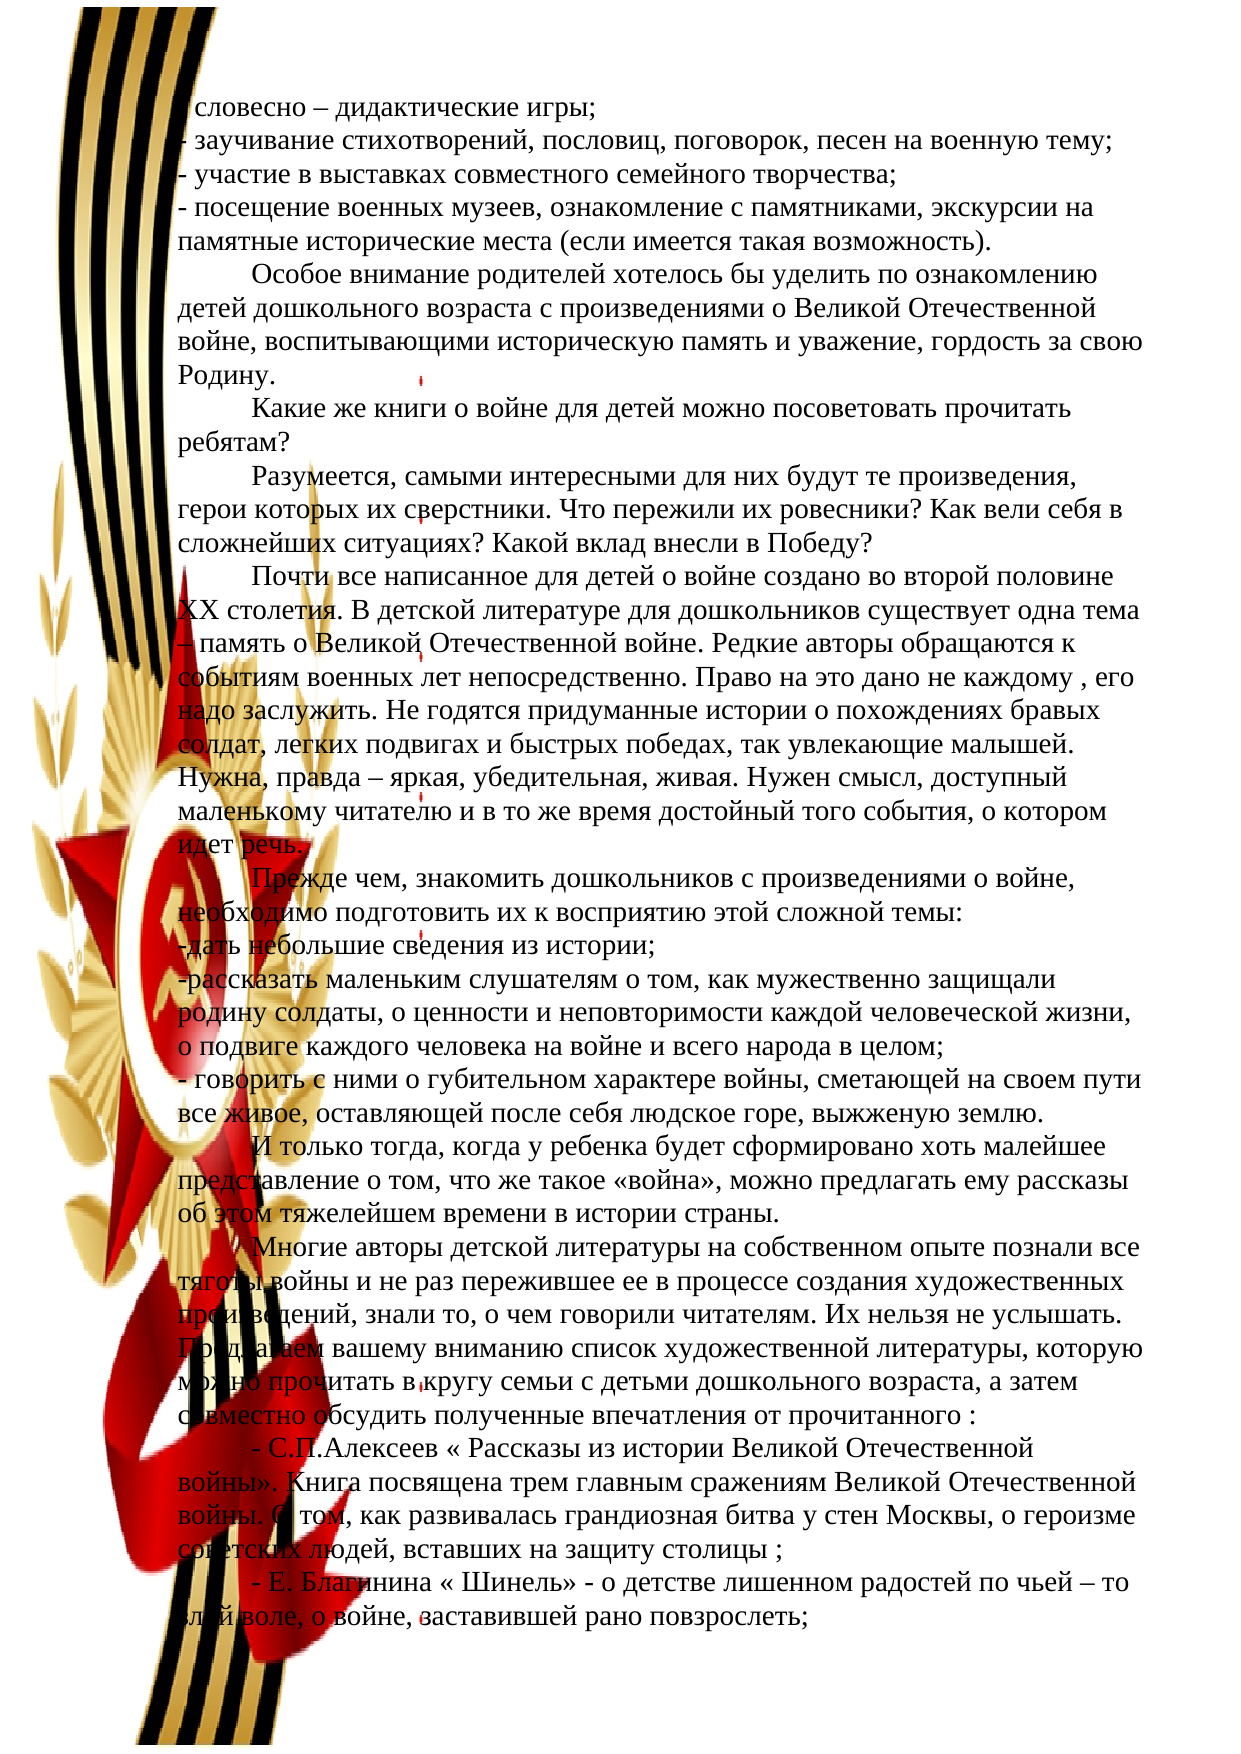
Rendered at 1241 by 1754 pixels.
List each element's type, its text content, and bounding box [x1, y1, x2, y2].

text Почти все написанное для детей о войне создано во второй половине ХХ столетия. В детской литературе для дошкольников существует одна тема – память о Великой Отечественной войне. Редкие авторы обращаются к событиям военных лет непосредственно. Право на это дано не каждому , его надо заслужить. Не годятся придуманные истории о похождениях бравых солдат, легких подвигах и быстрых победах, так увлекающие малышей. Нужна, правда – яркая, убедительная, живая. Нужен смысл, доступный маленькому читателю и в то же время достойный того события, о котором идет речь. [177, 558, 1152, 860]
text - Е. Благинина « Шинель» - о детстве лишенном радостей по чьей – то злой воле, о войне, заставившей рано повзрослеть; [177, 1564, 1152, 1632]
text Какие же книги о войне для детей можно посоветовать прочитать ребятам? [177, 391, 1152, 458]
text И только тогда, когда у ребенка будет сформировано хоть малейшее представление о том, что же такое «война», можно предлагать ему рассказы об этом тяжелейшем времени в истории страны. [177, 1128, 1152, 1229]
text Прежде чем, знакомить дошкольников с произведениями о войне, необходимо подготовить их к восприятию этой сложной темы: -дать небольшие сведения из истории; -рассказать маленьким слушателям о том, как мужественно защищали родину солдаты, о ценности и неповторимости каждой человеческой жизни, о подвиге каждого человека на войне и всего народа в целом; - говорить с ними о губительном характере войны, сметающей на своем пути все живое, оставляющей после себя людское горе, выжженую землю. [177, 860, 1152, 1128]
picture [32, 7, 1241, 1748]
text - С.П.Алексеев « Рассказы из истории Великой Отечественной войны». Книга посвящена трем главным сражениям Великой Отечественной войны. О том, как развивалась грандиозная битва у стен Москвы, о героизме советских людей, вставших на защиту столицы ; [177, 1430, 1152, 1564]
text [177, 89, 1152, 256]
text Разумеется, самыми интересными для них будут те произведения, герои которых их сверстники. Что пережили их ровесники? Как вели себя в сложнейших ситуациях? Какой вклад внесли в Победу? [177, 458, 1152, 558]
text Многие авторы детской литературы на собственном опыте познали все тяготы войны и не раз пережившее ее в процессе создания художественных произведений, знали то, о чем говорили читателям. Их нельзя не услышать. Предлагаем вашему вниманию список художественной литературы, которую можно прочитать в кругу семьи с детьми дошкольного возраста, а затем совместно обсудить полученные впечатления от прочитанного : [177, 1229, 1152, 1430]
text Особое внимание родителей хотелось бы уделить по ознакомлению детей дошкольного возраста с произведениями о Великой Отечественной войне, воспитывающими историческую память и уважение, гордость за свою Родину. [177, 256, 1152, 391]
